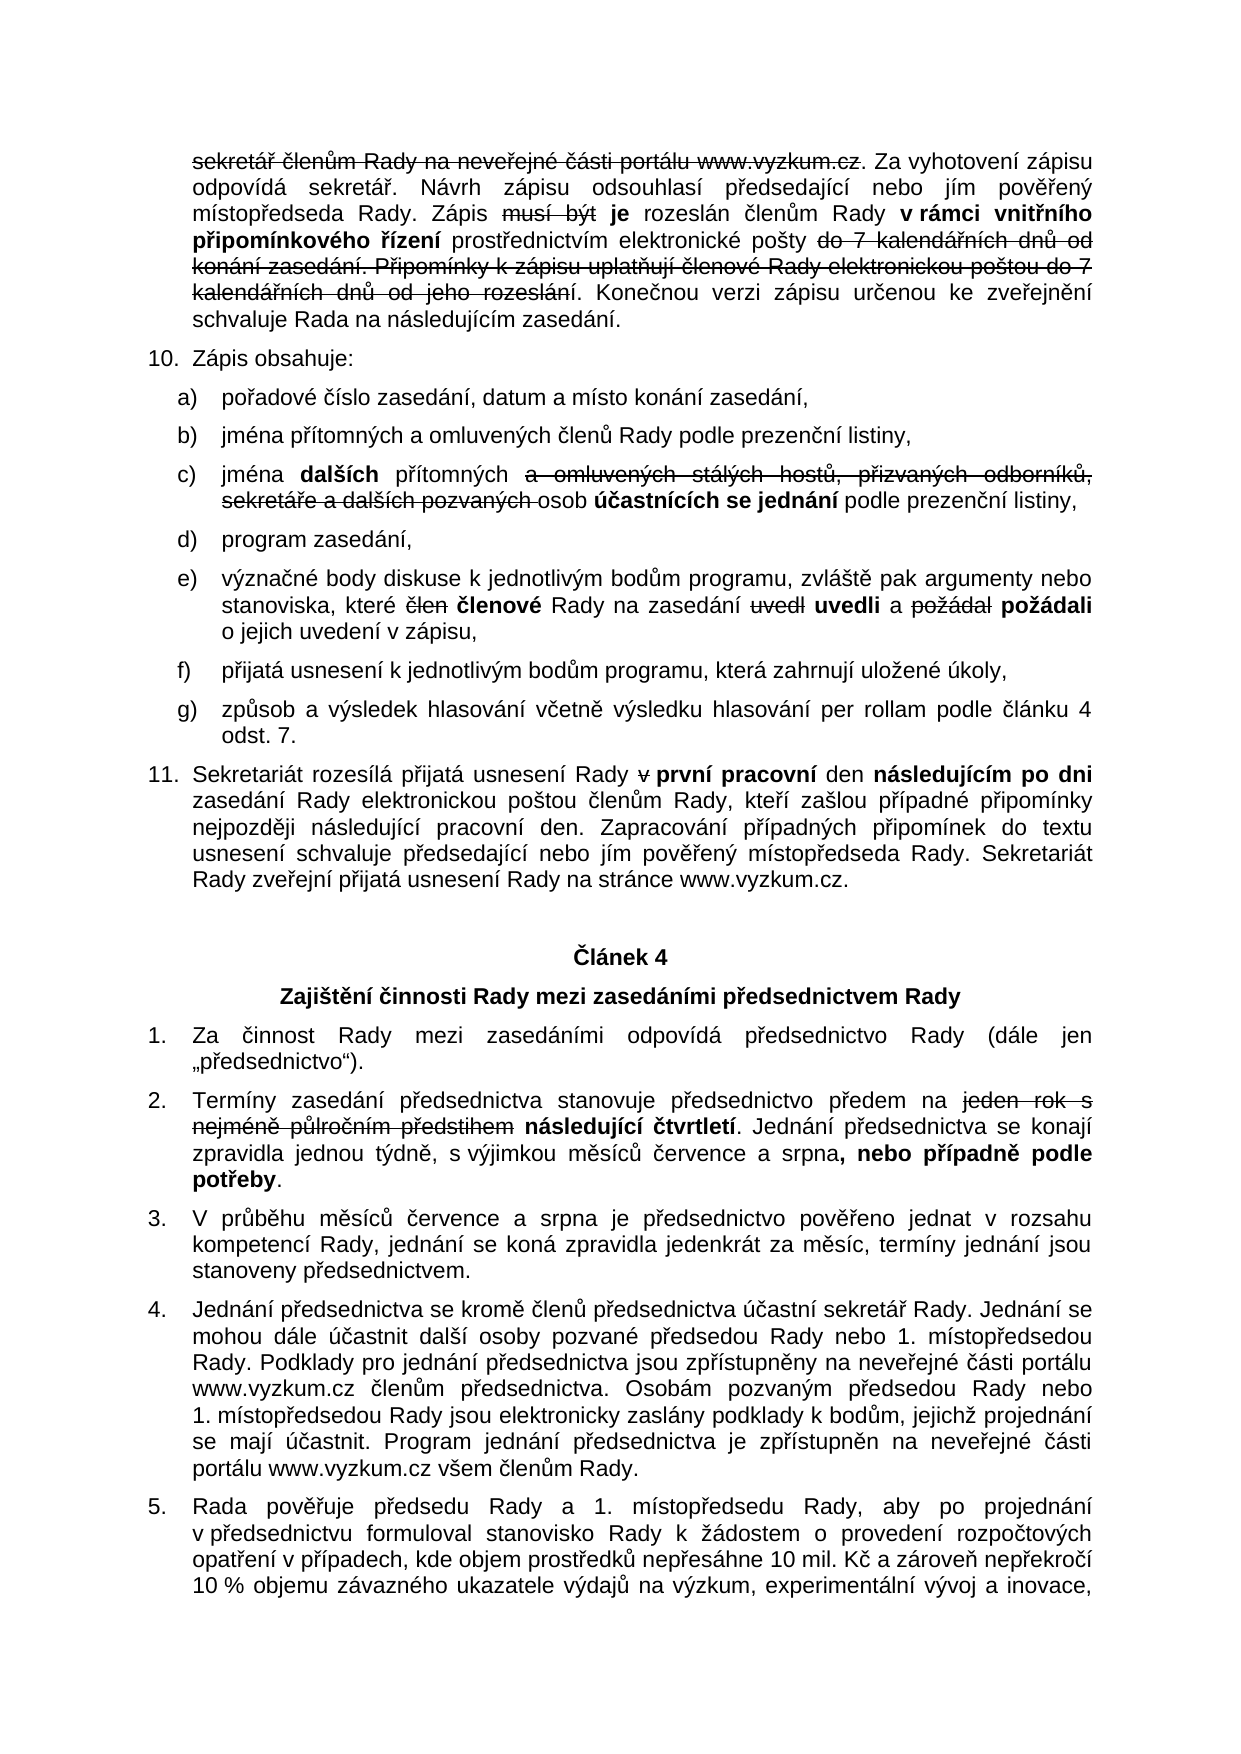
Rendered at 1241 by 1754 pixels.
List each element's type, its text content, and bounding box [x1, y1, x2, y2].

text 11. Sekretariát rozesílá přijatá usnesení Rady v první pracovní den následujícím po dni zasedání Rady elektronickou poštou členům Rady, kteří zašlou případné připomínky nejpozději následující pracovní den. Zapracování případných připomínek do textu usnesení schvaluje předsedající nebo jím pověřený místopředseda Rady. Sekretariát Rady zveřejní přijatá usnesení Rady na stránce www.vyzkum.cz. [148, 761, 1093, 893]
text e) význačné body diskuse k jednotlivým bodům programu, zvláště pak argumenty nebo stanoviska, které člen členové Rady na zasedání uvedl uvedli a požádal požádali o jejich uvedení v zápisu, [177, 565, 1093, 644]
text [148, 148, 1093, 332]
text 1. Za činnost Rady mezi zasedáními odpovídá předsednictvo Rady (dále jen „předsednictvo“). [148, 1022, 1093, 1074]
text a) pořadové číslo zasedání, datum a místo konání zasedání, [177, 383, 1093, 410]
text d) program zasedání, [177, 526, 1093, 553]
text Článek 4 [148, 944, 1093, 970]
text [148, 1493, 1093, 1599]
text c) jména dalších přítomných a omluvených stálých hostů, přizvaných odborníků, sekretáře a dalších pozvaných osob účastnících se jednání podle prezenční listiny, [177, 461, 1093, 514]
text Zajištění činnosti Rady mezi zasedáními předsednictvem Rady [148, 983, 1093, 1009]
text 2. Termíny zasedání předsednictva stanovuje předsednictvo předem na jeden rok s nejméně půlročním předstihem následující čtvrtletí. Jednání předsednictva se konají zpravidla jednou týdně, s výjimkou měsíců července a srpna, nebo případně podle potřeby. [148, 1087, 1093, 1192]
text g) způsob a výsledek hlasování včetně výsledku hlasování per rollam podle článku 4 odst. 7. [177, 696, 1093, 748]
text 4. Jednání předsednictva se kromě členů předsednictva účastní sekretář Rady. Jednání se mohou dále účastnit další osoby pozvané předsedou Rady nebo 1. místopředsedou Rady. Podklady pro jednání předsednictva jsou zpřístupněny na neveřejné části portálu www.vyzkum.cz členům předsednictva. Osobám pozvaným předsedou Rady nebo 1. místopředsedou Rady jsou elektronicky zaslány podklady k bodům, jejichž projednání se mají účastnit. Program jednání předsednictva je zpřístupněn na neveřejné části portálu www.vyzkum.cz všem členům Rady. [148, 1296, 1093, 1481]
text b) jména přítomných a omluvených členů Rady podle prezenční listiny, [177, 422, 1093, 449]
text 10. Zápis obsahuje: [148, 344, 1093, 371]
text 3. V průběhu měsíců července a srpna je předsednictvo pověřeno jednat v rozsahu kompetencí Rady, jednání se koná zpravidla jedenkrát za měsíc, termíny jednání jsou stanoveny předsednictvem. [148, 1205, 1093, 1284]
text f) přijatá usnesení k jednotlivým bodům programu, která zahrnují uložené úkoly, [177, 657, 1093, 683]
